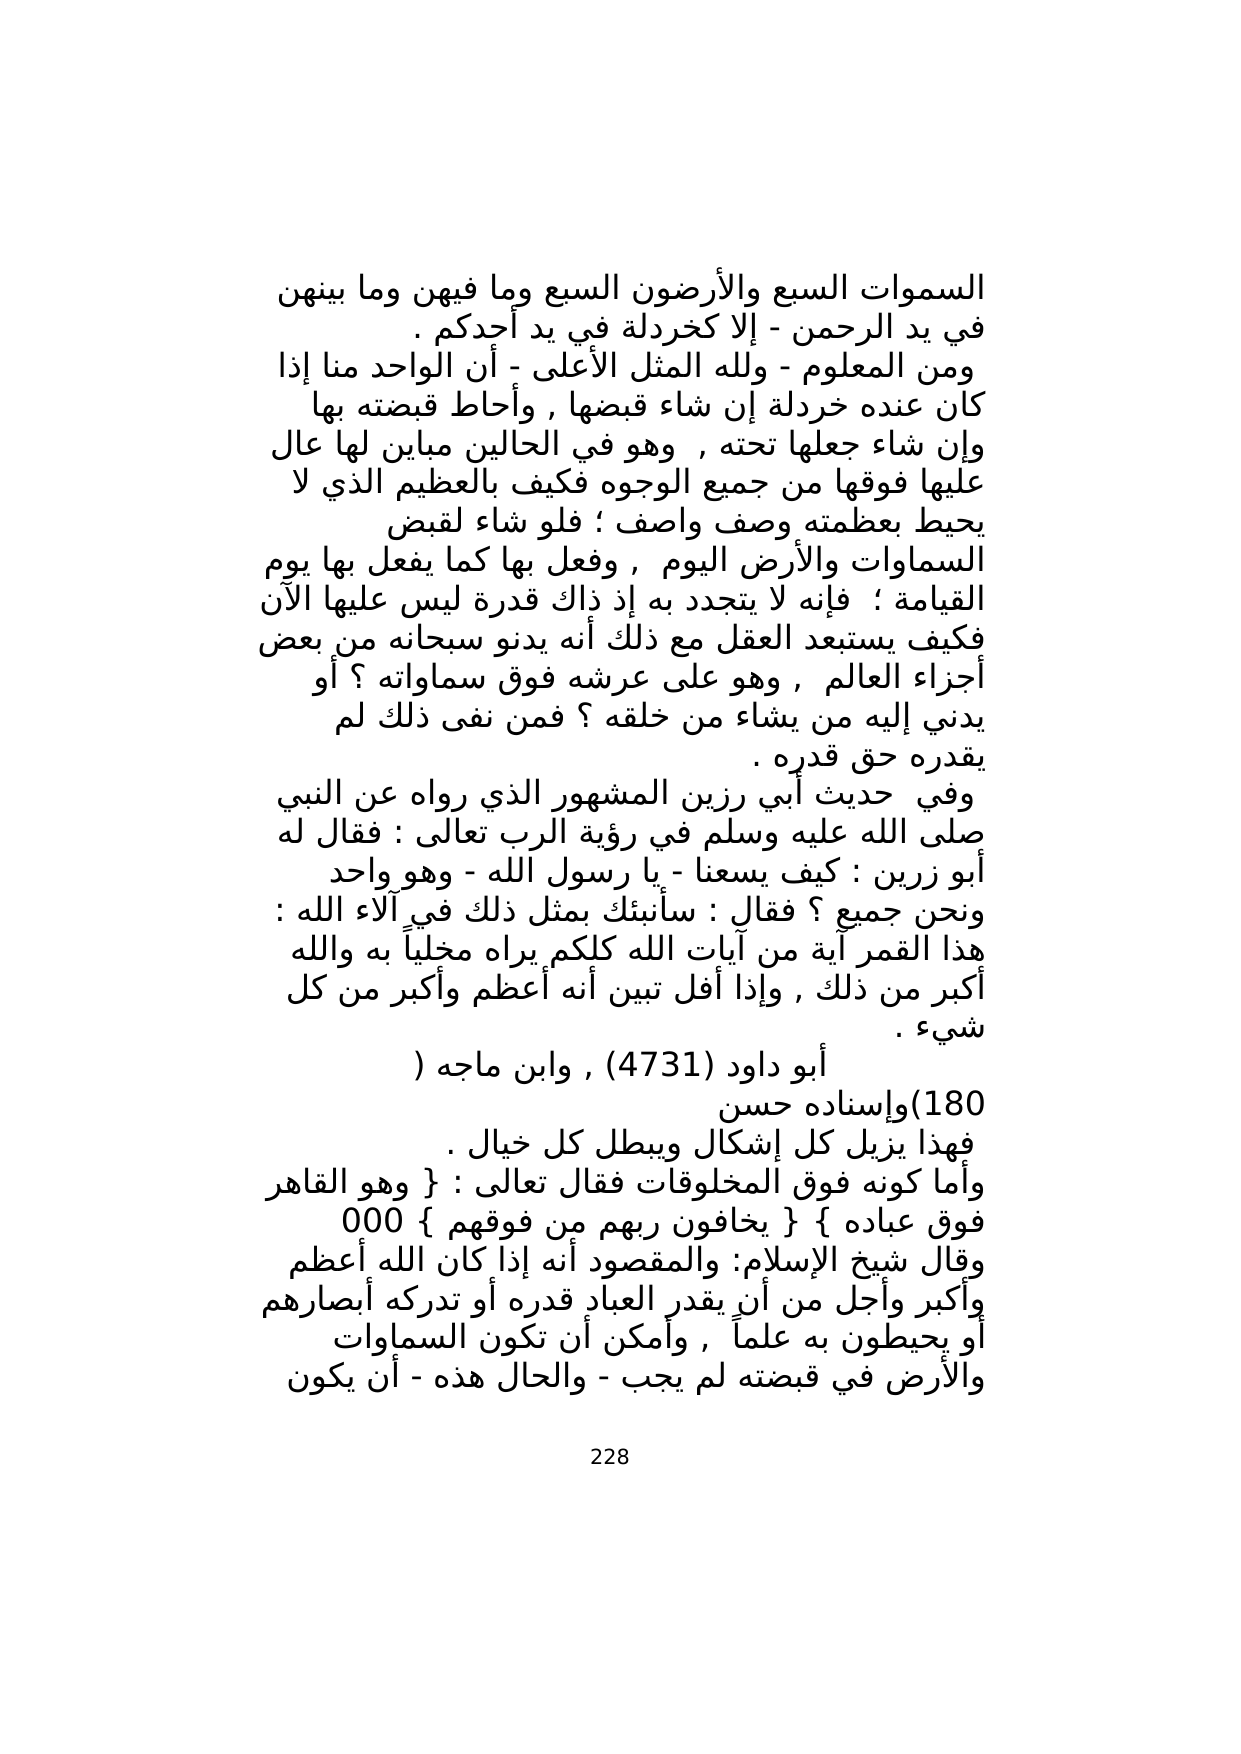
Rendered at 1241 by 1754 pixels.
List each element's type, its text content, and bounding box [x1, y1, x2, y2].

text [254, 269, 986, 346]
text ومن المعلوم - ولله المثل الأعلى - أن الواحد منا إذا كان عنده خردلة إن شاء قبضها , وأحاط قبضته بها وإن شاء جعلها تحته , وهو في الحالين مباين لها عال عليها فوقها من جميع الوجوه فكيف بالعظيم الذي لا يحيط بعظمته وصف واصف ؛ فلو شاء لقبض السماوات والأرض اليوم , وفعل بها كما يفعل بها يوم القيامة ؛ فإنه لا يتجدد به إذ ذاك قدرة ليس عليها الآن فكيف يستبعد العقل مع ذلك أنه يدنو سبحانه من بعض أجزاء العالم , وهو على عرشه فوق سماواته ؟ أو يدني إليه من يشاء من خلقه ؟ فمن نفى ذلك لم يقدره حق قدره . [254, 346, 986, 774]
text فهذا يزيل كل إشكال ويبطل كل خيال . [254, 1123, 986, 1162]
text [254, 1240, 986, 1396]
text وأما كونه فوق المخلوقات فقال تعالى : { وهو القاهر فوق عباده } { يخافون ربهم من فوقهم } 000 [254, 1162, 986, 1240]
text وفي حديث أبي رزين المشهور الذي رواه عن النبي صلى الله عليه وسلم في رؤية الرب تعالى : فقال له أبو زرين : كيف يسعنا - يا رسول الله - وهو واحد ونحن جميع ؟ فقال : سأنبئك بمثل ذلك في آلاء الله : هذا القمر آية من آيات الله كلكم يراه مخلياً به والله أكبر من ذلك , وإذا أفل تبين أنه أعظم وأكبر من كل شيء . [254, 774, 986, 1046]
text أبو داود (4731) , وابن ماجه (180)وإسناده حسن [254, 1046, 986, 1123]
